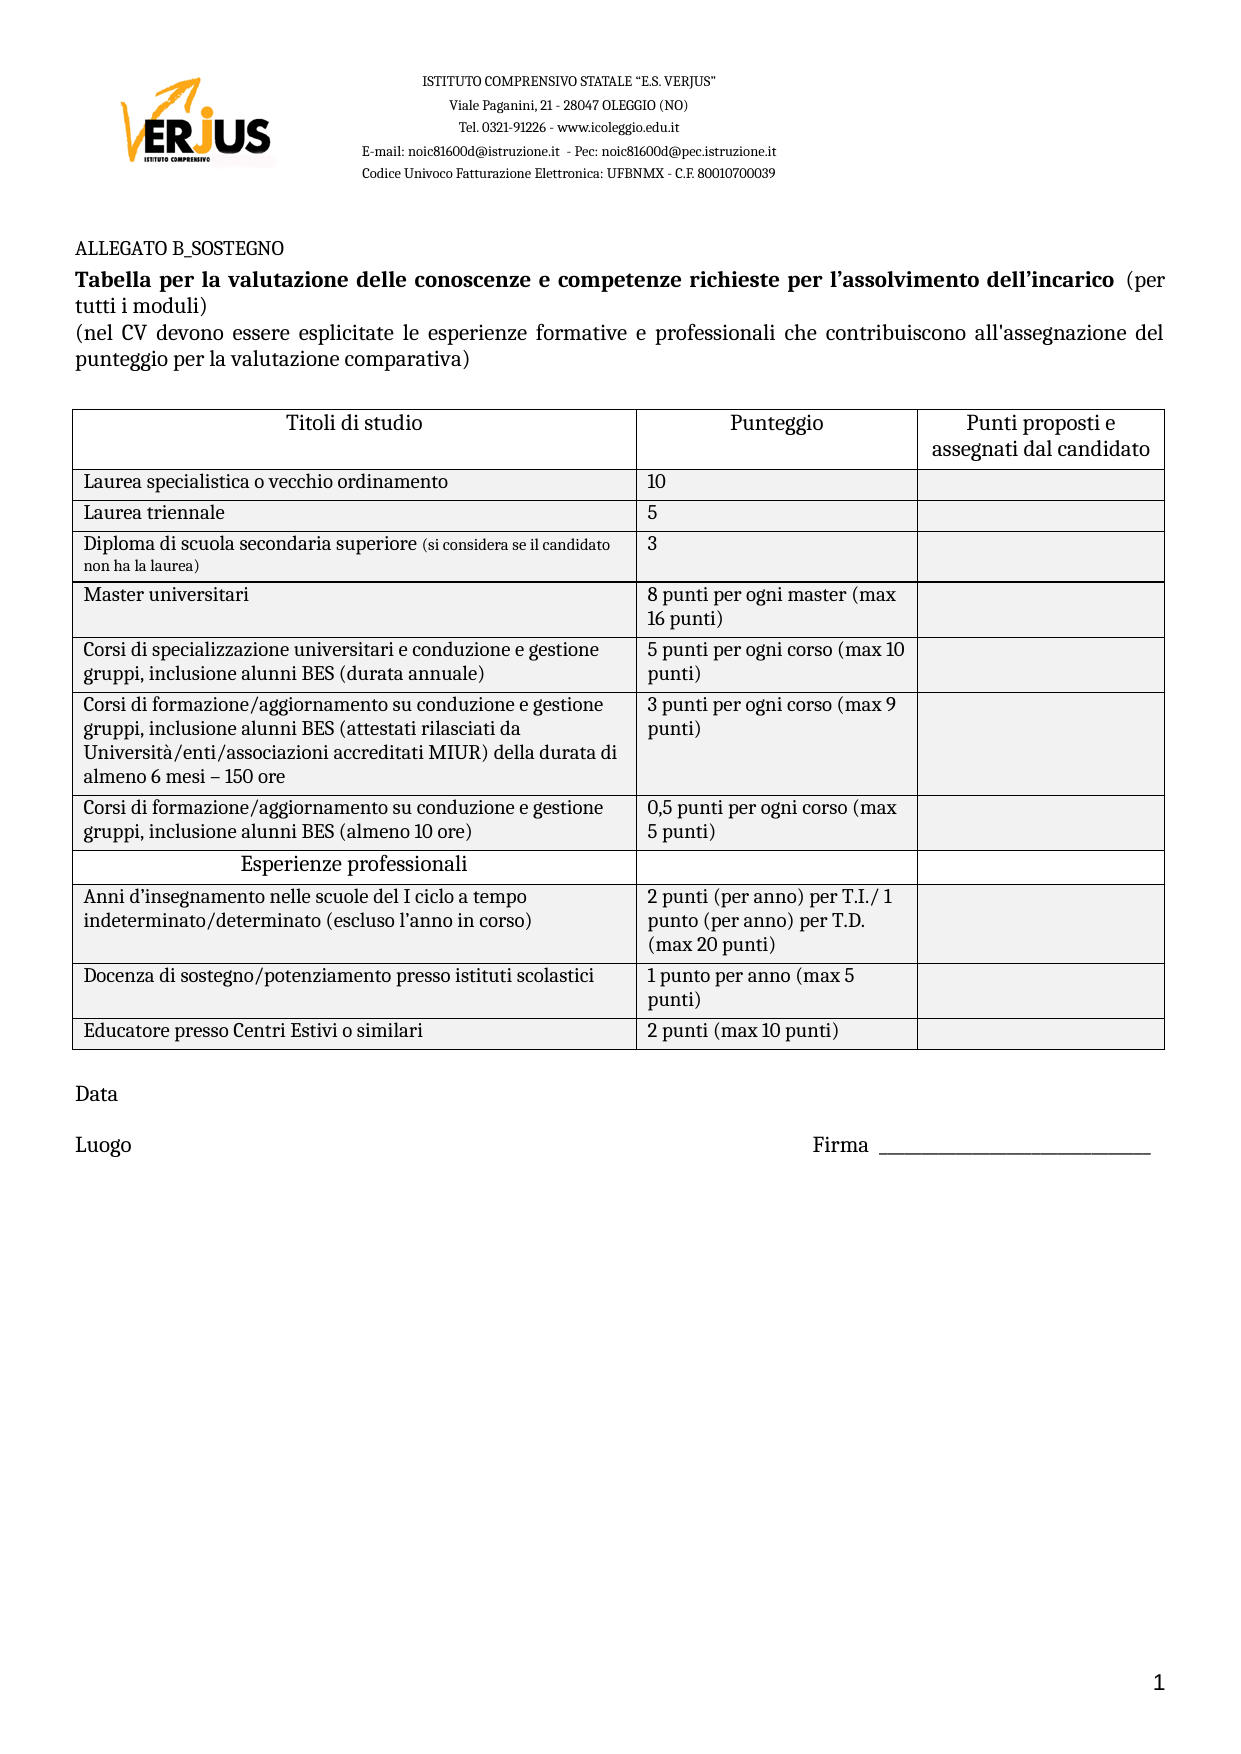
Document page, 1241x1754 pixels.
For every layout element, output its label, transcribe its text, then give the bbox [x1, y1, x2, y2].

table_cell 2 punti (per anno) per T.I./ 1 punto (per anno) per T.D. (max 20 punti) [637, 885, 917, 963]
table_cell [918, 964, 1164, 1018]
text (nel CV devono essere esplicitate le esperienze formative e professionali che contribuiscono all'assegnazione del punteggio per la valutazione comparativa) [75, 319, 1165, 372]
table_header Punti proposti e assegnati dal candidato [918, 410, 1164, 468]
table_cell [918, 501, 1164, 531]
table_cell 3 [637, 532, 917, 581]
table_cell [918, 796, 1164, 850]
table_cell Esperienze professionali [73, 851, 636, 884]
table_cell 10 [637, 470, 917, 500]
table_cell [918, 583, 1164, 637]
table_cell 5 [637, 501, 917, 531]
table_cell Corsi di formazione/aggiornamento su conduzione e gestione gruppi, inclusione alunni BES (almeno 10 ore) [73, 796, 636, 850]
table_cell [918, 638, 1164, 692]
text Luogo Firma ________________________________ [75, 1132, 1165, 1158]
table_cell 0,5 punti per ogni corso (max 5 punti) [637, 796, 917, 850]
table_cell [918, 470, 1164, 500]
text Data [75, 1081, 1165, 1107]
table_cell Corsi di formazione/aggiornamento su conduzione e gestione gruppi, inclusione alunni BES (attestati rilasciati da Università/enti/associazioni accreditati MIUR) della durata di almeno 6 mesi – 150 ore [73, 693, 636, 795]
table_cell Corsi di specializzazione universitari e conduzione e gestione gruppi, inclusione alunni BES (durata annuale) [73, 638, 636, 692]
table_cell 3 punti per ogni corso (max 9 punti) [637, 693, 917, 795]
table_cell [918, 851, 1164, 884]
table_cell Educatore presso Centri Estivi o similari [73, 1019, 636, 1049]
table_cell 1 punto per anno (max 5 punti) [637, 964, 917, 1018]
table_cell Laurea specialistica o vecchio ordinamento [73, 470, 636, 500]
table_cell [918, 885, 1164, 963]
table_cell Anni d’insegnamento nelle scuole del I ciclo a tempo indeterminato/determinato (escluso l’anno in corso) [73, 885, 636, 963]
table_header Titoli di studio [73, 410, 636, 468]
table_cell Docenza di sostegno/potenziamento presso istituti scolastici [73, 964, 636, 1018]
table_cell 8 punti per ogni master (max 16 punti) [637, 583, 917, 637]
table_cell 2 punti (max 10 punti) [637, 1019, 917, 1049]
table_cell [918, 532, 1164, 581]
table_cell [918, 1019, 1164, 1049]
table_cell Diploma di scuola secondaria superiore (si considera se il candidato non ha la laurea) [73, 532, 636, 581]
table_cell Master universitari [73, 583, 636, 637]
table_cell Laurea triennale [73, 501, 636, 531]
table_cell [918, 693, 1164, 795]
table_cell 5 punti per ogni corso (max 10 punti) [637, 638, 917, 692]
table_cell [637, 851, 917, 884]
title Tabella per la valutazione delle conoscenze e competenze richieste per l’assolvimento dell’incarico (per tutti i moduli) [75, 267, 1165, 319]
table_header Punteggio [637, 410, 917, 468]
text ALLEGATO B_SOSTEGNO [75, 236, 1165, 260]
picture [108, 73, 285, 169]
